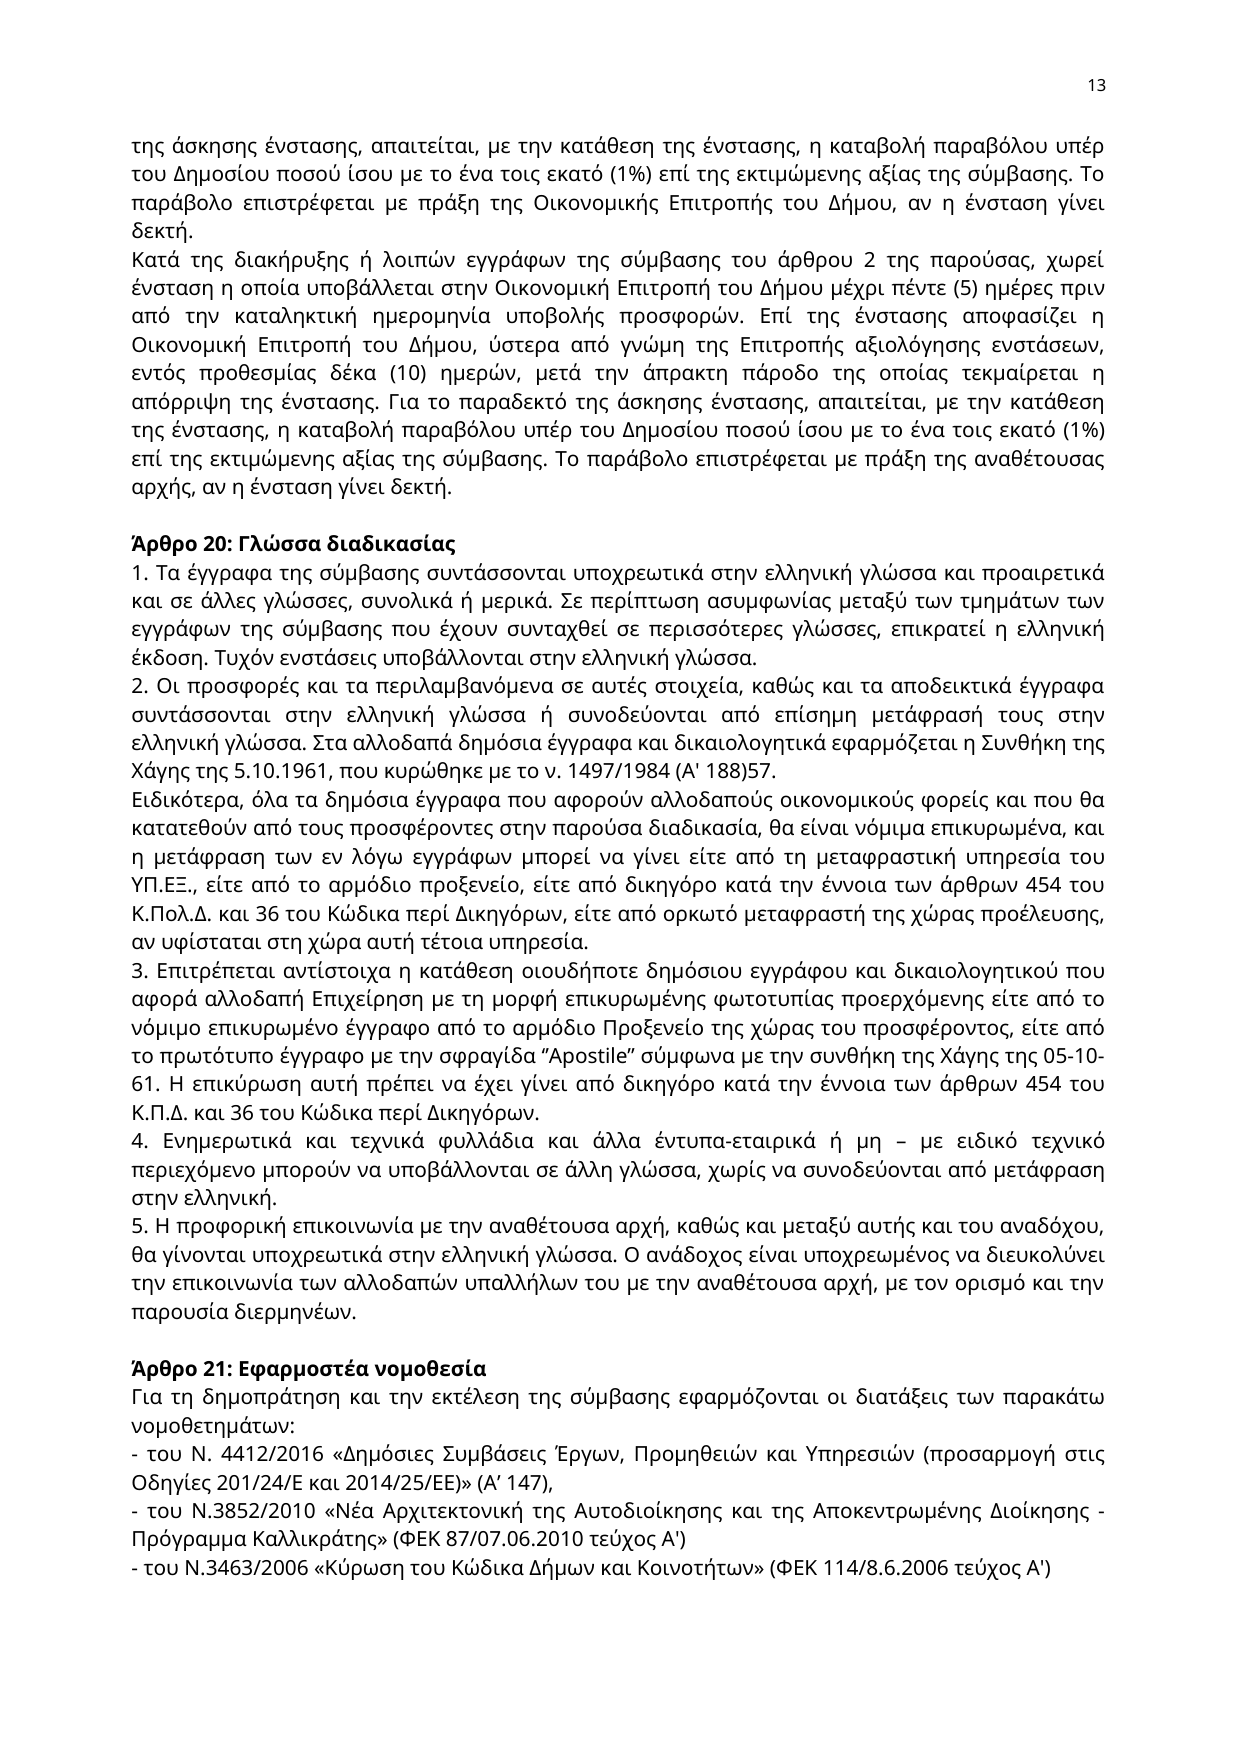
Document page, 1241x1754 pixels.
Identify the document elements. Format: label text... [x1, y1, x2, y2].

text Άρθρο 20: Γλώσσα διαδικασίας [131, 529, 1106, 558]
text 4. Ενημερωτικά και τεχνικά φυλλάδια και άλλα έντυπα-εταιρικά ή μη – με ειδικό τεχνικό περιεχόμενο μπορούν να υποβάλλονται σε άλλη γλώσσα, χωρίς να συνοδεύονται από μετάφραση στην ελληνική. [131, 1126, 1106, 1212]
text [131, 131, 1106, 245]
text 5. Η προφορική επικοινωνία με την αναθέτουσα αρχή, καθώς και μεταξύ αυτής και του αναδόχου, θα γίνονται υποχρεωτικά στην ελληνική γλώσσα. Ο ανάδοχος είναι υποχρεωμένος να διευκολύνει την επικοινωνία των αλλοδαπών υπαλλήλων του με την αναθέτουσα αρχή, με τον ορισμό και την παρουσία διερμηνέων. [131, 1212, 1106, 1325]
text Ειδικότερα, όλα τα δημόσια έγγραφα που αφορούν αλλοδαπούς οικονομικούς φορείς και που θα κατατεθούν από τους προσφέροντες στην παρούσα διαδικασία, θα είναι νόμιμα επικυρωμένα, και η μετάφραση των εν λόγω εγγράφων μπορεί να γίνει είτε από τη μεταφραστική υπηρεσία του ΥΠ.ΕΞ., είτε από το αρμόδιο προξενείο, είτε από δικηγόρο κατά την έννοια των άρθρων 454 του Κ.Πολ.Δ. και 36 του Κώδικα περί Δικηγόρων, είτε από ορκωτό μεταφραστή της χώρας προέλευσης, αν υφίσταται στη χώρα αυτή τέτοια υπηρεσία. [131, 785, 1106, 956]
text - του Ν. 4412/2016 «Δημόσιες Συμβάσεις Έργων, Προμηθειών και Υπηρεσιών (προσαρμογή στις Οδηγίες 201/24/Ε και 2014/25/ΕΕ)» (Α’ 147), [131, 1439, 1106, 1496]
text 3. Επιτρέπεται αντίστοιχα η κατάθεση οιουδήποτε δημόσιου εγγράφου και δικαιολογητικού που αφορά αλλοδαπή Επιχείρηση με τη μορφή επικυρωμένης φωτοτυπίας προερχόμενης είτε από το νόμιμο επικυρωμένο έγγραφο από το αρμόδιο Προξενείο της χώρας του προσφέροντος, είτε από το πρωτότυπο έγγραφο με την σφραγίδα ‘’Apostile” σύμφωνα με την συνθήκη της Χάγης της 05-10-61. Η επικύρωση αυτή πρέπει να έχει γίνει από δικηγόρο κατά την έννοια των άρθρων 454 του Κ.Π.Δ. και 36 του Κώδικα περί Δικηγόρων. [131, 956, 1106, 1126]
text Κατά της διακήρυξης ή λοιπών εγγράφων της σύμβασης του άρθρου 2 της παρούσας, χωρεί ένσταση η οποία υποβάλλεται στην Οικονομική Επιτροπή του Δήμου μέχρι πέντε (5) ημέρες πριν από την καταληκτική ημερομηνία υποβολής προσφορών. Επί της ένστασης αποφασίζει η Οικονομική Επιτροπή του Δήμου, ύστερα από γνώμη της Επιτροπής αξιολόγησης ενστάσεων, εντός προθεσμίας δέκα (10) ημερών, μετά την άπρακτη πάροδο της οποίας τεκμαίρεται η απόρριψη της ένστασης. Για το παραδεκτό της άσκησης ένστασης, απαιτείται, με την κατάθεση της ένστασης, η καταβολή παραβόλου υπέρ του Δημοσίου ποσού ίσου με το ένα τοις εκατό (1%) επί της εκτιμώμενης αξίας της σύμβασης. Το παράβολο επιστρέφεται με πράξη της αναθέτουσας αρχής, αν η ένσταση γίνει δεκτή. [131, 245, 1106, 501]
text - του Ν.3463/2006 «Κύρωση του Κώδικα Δήμων και Κοινοτήτων» (ΦΕΚ 114/8.6.2006 τεύχος Α') [131, 1553, 1106, 1581]
text Άρθρο 21: Εφαρμοστέα νομοθεσία [131, 1354, 1106, 1382]
text 2. Οι προσφορές και τα περιλαμβανόμενα σε αυτές στοιχεία, καθώς και τα αποδεικτικά έγγραφα συντάσσονται στην ελληνική γλώσσα ή συνοδεύονται από επίσημη μετάφρασή τους στην ελληνική γλώσσα. Στα αλλοδαπά δημόσια έγγραφα και δικαιολογητικά εφαρμόζεται η Συνθήκη της Χάγης της 5.10.1961, που κυρώθηκε με το ν. 1497/1984 (Α' 188)57. [131, 671, 1106, 785]
text - του Ν.3852/2010 «Νέα Αρχιτεκτονική της Αυτοδιοίκησης και της Αποκεντρωμένης Διοίκησης - Πρόγραμμα Καλλικράτης» (ΦΕΚ 87/07.06.2010 τεύχος Α') [131, 1496, 1106, 1553]
text Για τη δημοπράτηση και την εκτέλεση της σύμβασης εφαρμόζονται οι διατάξεις των παρακάτω νομοθετημάτων: [131, 1382, 1106, 1439]
text 1. Τα έγγραφα της σύμβασης συντάσσονται υποχρεωτικά στην ελληνική γλώσσα και προαιρετικά και σε άλλες γλώσσες, συνολικά ή μερικά. Σε περίπτωση ασυμφωνίας μεταξύ των τμημάτων των εγγράφων της σύμβασης που έχουν συνταχθεί σε περισσότερες γλώσσες, επικρατεί η ελληνική έκδοση. Τυχόν ενστάσεις υποβάλλονται στην ελληνική γλώσσα. [131, 558, 1106, 671]
